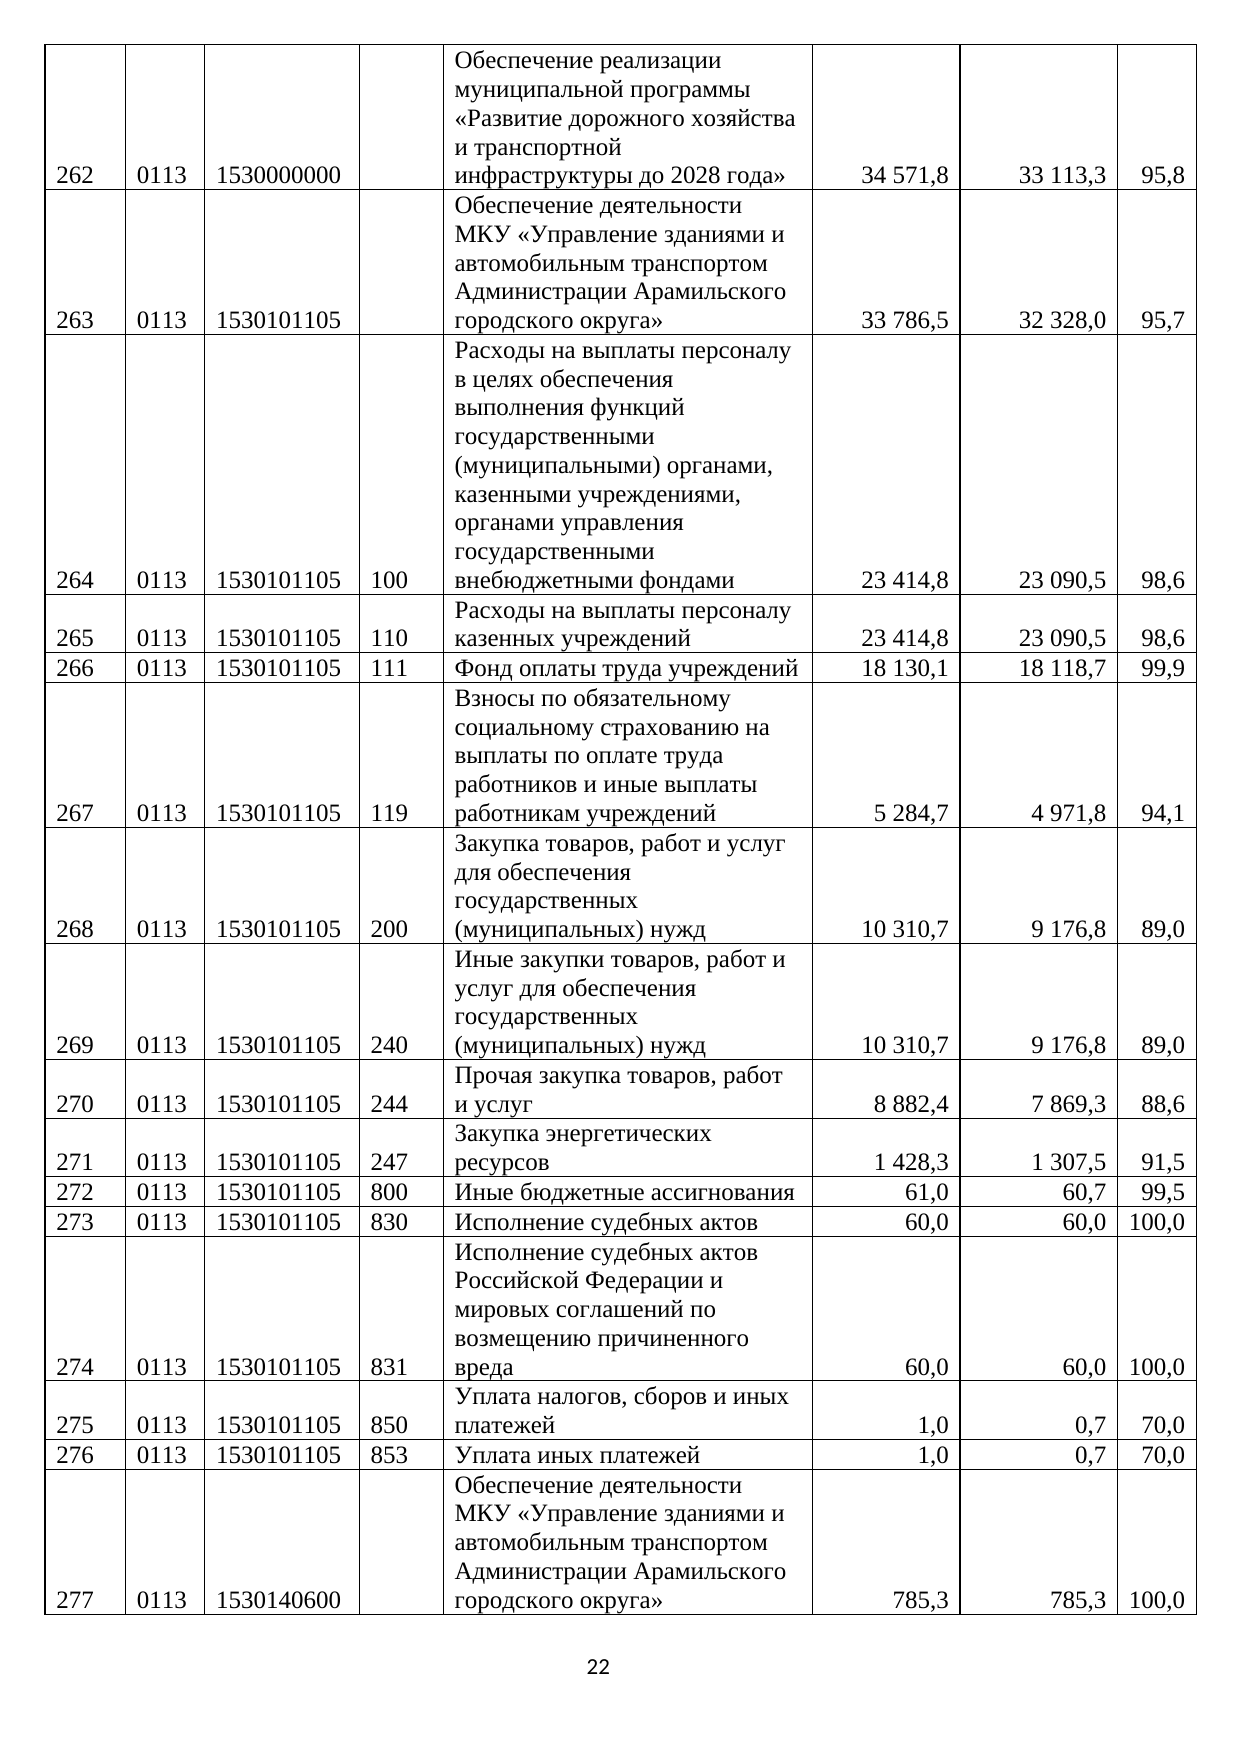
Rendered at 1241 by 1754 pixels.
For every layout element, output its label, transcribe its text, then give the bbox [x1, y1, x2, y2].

table_cell 10 310,7 [813, 944, 959, 1059]
table_cell 0113 [126, 45, 204, 189]
table_cell 60,0 [813, 1237, 959, 1380]
table_cell 830 [360, 1207, 443, 1236]
table_cell 1530101105 [205, 1119, 359, 1176]
table_cell 274 [46, 1237, 125, 1380]
table_cell 0113 [126, 683, 204, 827]
table_cell 265 [46, 595, 125, 652]
table_cell 270 [46, 1060, 125, 1117]
table_cell 267 [46, 683, 125, 827]
table_cell 200 [360, 828, 443, 943]
table_cell 0113 [126, 828, 204, 943]
table_cell 95,7 [1118, 190, 1196, 334]
table_cell 8 882,4 [813, 1060, 959, 1117]
table_cell 853 [360, 1440, 443, 1469]
table_cell Закупка энергетических ресурсов [444, 1119, 812, 1176]
table_cell 60,0 [961, 1207, 1117, 1236]
table_cell 0,7 [961, 1381, 1117, 1439]
table_cell 262 [46, 45, 125, 189]
table_cell 100,0 [1118, 1470, 1196, 1613]
table_cell Фонд оплаты труда учреждений [444, 653, 812, 682]
table_cell Исполнение судебных актов Российской Федерации и мировых соглашений по возмещению причиненного вреда [444, 1237, 812, 1380]
table_cell 70,0 [1118, 1381, 1196, 1439]
table_cell 1530101105 [205, 828, 359, 943]
table_cell Иные закупки товаров, работ и услуг для обеспечения государственных (муниципальных) нужд [444, 944, 812, 1059]
table_cell 277 [46, 1470, 125, 1613]
table_cell Обеспечение деятельности МКУ «Управление зданиями и автомобильным транспортом Администрации Арамильского городского округа» [444, 190, 812, 334]
table_cell 272 [46, 1177, 125, 1206]
table_cell 119 [360, 683, 443, 827]
table_cell 1530101105 [205, 1381, 359, 1439]
table_cell [360, 45, 443, 189]
table_cell 0113 [126, 1381, 204, 1439]
table_cell Обеспечение деятельности МКУ «Управление зданиями и автомобильным транспортом Администрации Арамильского городского округа» [444, 1470, 812, 1613]
table_cell 1530101105 [205, 1237, 359, 1380]
table_cell 89,0 [1118, 828, 1196, 943]
table_cell 34 571,8 [813, 45, 959, 189]
table_cell 800 [360, 1177, 443, 1206]
table_cell 9 176,8 [961, 944, 1117, 1059]
table_cell 1530140600 [205, 1470, 359, 1613]
table_cell 60,0 [961, 1237, 1117, 1380]
table_cell 23 090,5 [961, 595, 1117, 652]
table_cell 98,6 [1118, 595, 1196, 652]
table_cell 33 786,5 [813, 190, 959, 334]
table_cell 4 971,8 [961, 683, 1117, 827]
table_cell Расходы на выплаты персоналу казенных учреждений [444, 595, 812, 652]
table_cell 10 310,7 [813, 828, 959, 943]
table_cell 23 414,8 [813, 595, 959, 652]
table_cell 0113 [126, 944, 204, 1059]
table_cell 268 [46, 828, 125, 943]
table_cell Прочая закупка товаров, работ и услуг [444, 1060, 812, 1117]
table_cell 89,0 [1118, 944, 1196, 1059]
table_cell 1530000000 [205, 45, 359, 189]
table_cell 0113 [126, 335, 204, 594]
table_cell 95,8 [1118, 45, 1196, 189]
table_cell Исполнение судебных актов [444, 1207, 812, 1236]
table_cell 275 [46, 1381, 125, 1439]
table_cell 0113 [126, 1119, 204, 1176]
table_cell 100,0 [1118, 1207, 1196, 1236]
table_cell 263 [46, 190, 125, 334]
table_cell 1530101105 [205, 683, 359, 827]
table_cell 110 [360, 595, 443, 652]
table_cell 60,0 [813, 1207, 959, 1236]
table_cell 5 284,7 [813, 683, 959, 827]
table_cell 1 307,5 [961, 1119, 1117, 1176]
table_cell 94,1 [1118, 683, 1196, 827]
table_cell 23 414,8 [813, 335, 959, 594]
table_cell 785,3 [961, 1470, 1117, 1613]
table_cell 244 [360, 1060, 443, 1117]
table_cell 99,5 [1118, 1177, 1196, 1206]
table_cell 240 [360, 944, 443, 1059]
table_cell 88,6 [1118, 1060, 1196, 1117]
table_cell 266 [46, 653, 125, 682]
table_cell 269 [46, 944, 125, 1059]
table_cell 23 090,5 [961, 335, 1117, 594]
table_cell 1530101105 [205, 1177, 359, 1206]
table_cell 0113 [126, 1177, 204, 1206]
table_cell 18 130,1 [813, 653, 959, 682]
table_cell [360, 1470, 443, 1613]
table_cell 850 [360, 1381, 443, 1439]
table_cell 273 [46, 1207, 125, 1236]
table_cell 785,3 [813, 1470, 959, 1613]
table_cell 0113 [126, 1470, 204, 1613]
table_cell [360, 190, 443, 334]
table_cell 1,0 [813, 1440, 959, 1469]
table_cell 1,0 [813, 1381, 959, 1439]
table_cell Закупка товаров, работ и услуг для обеспечения государственных (муниципальных) нужд [444, 828, 812, 943]
table_cell 271 [46, 1119, 125, 1176]
table_cell 1 428,3 [813, 1119, 959, 1176]
table_cell Обеспечение реализации муниципальной программы «Развитие дорожного хозяйства и транспортной инфраструктуры до 2028 года» [444, 45, 812, 189]
table_cell 1530101105 [205, 1440, 359, 1469]
table_cell 32 328,0 [961, 190, 1117, 334]
table_cell 264 [46, 335, 125, 594]
table_cell 0113 [126, 653, 204, 682]
table_cell 99,9 [1118, 653, 1196, 682]
table_cell 7 869,3 [961, 1060, 1117, 1117]
table_cell 9 176,8 [961, 828, 1117, 943]
table_cell 1530101105 [205, 653, 359, 682]
table_cell 100 [360, 335, 443, 594]
table_cell 0113 [126, 1440, 204, 1469]
table_cell 0113 [126, 190, 204, 334]
table_cell 831 [360, 1237, 443, 1380]
table_cell Расходы на выплаты персоналу в целях обеспечения выполнения функций государственными (муниципальными) органами, казенными учреждениями, органами управления государственными внебюджетными фондами [444, 335, 812, 594]
table_cell 0113 [126, 1060, 204, 1117]
table_cell Иные бюджетные ассигнования [444, 1177, 812, 1206]
table_cell 111 [360, 653, 443, 682]
table_cell 1530101105 [205, 944, 359, 1059]
table_cell 1530101105 [205, 1060, 359, 1117]
table_cell Уплата налогов, сборов и иных платежей [444, 1381, 812, 1439]
table_cell 0113 [126, 595, 204, 652]
table_cell 1530101105 [205, 595, 359, 652]
table_cell 0,7 [961, 1440, 1117, 1469]
table_cell 0113 [126, 1207, 204, 1236]
table_cell 91,5 [1118, 1119, 1196, 1176]
table_cell 60,7 [961, 1177, 1117, 1206]
table_cell 1530101105 [205, 335, 359, 594]
table_cell 70,0 [1118, 1440, 1196, 1469]
table_cell 0113 [126, 1237, 204, 1380]
table_cell 1530101105 [205, 1207, 359, 1236]
table_cell Уплата иных платежей [444, 1440, 812, 1469]
table_cell 18 118,7 [961, 653, 1117, 682]
table_cell 276 [46, 1440, 125, 1469]
table_cell Взносы по обязательному социальному страхованию на выплаты по оплате труда работников и иные выплаты работникам учреждений [444, 683, 812, 827]
table_cell 33 113,3 [961, 45, 1117, 189]
table_cell 247 [360, 1119, 443, 1176]
table_cell 61,0 [813, 1177, 959, 1206]
table_cell 98,6 [1118, 335, 1196, 594]
table_cell 100,0 [1118, 1237, 1196, 1380]
table_cell 1530101105 [205, 190, 359, 334]
